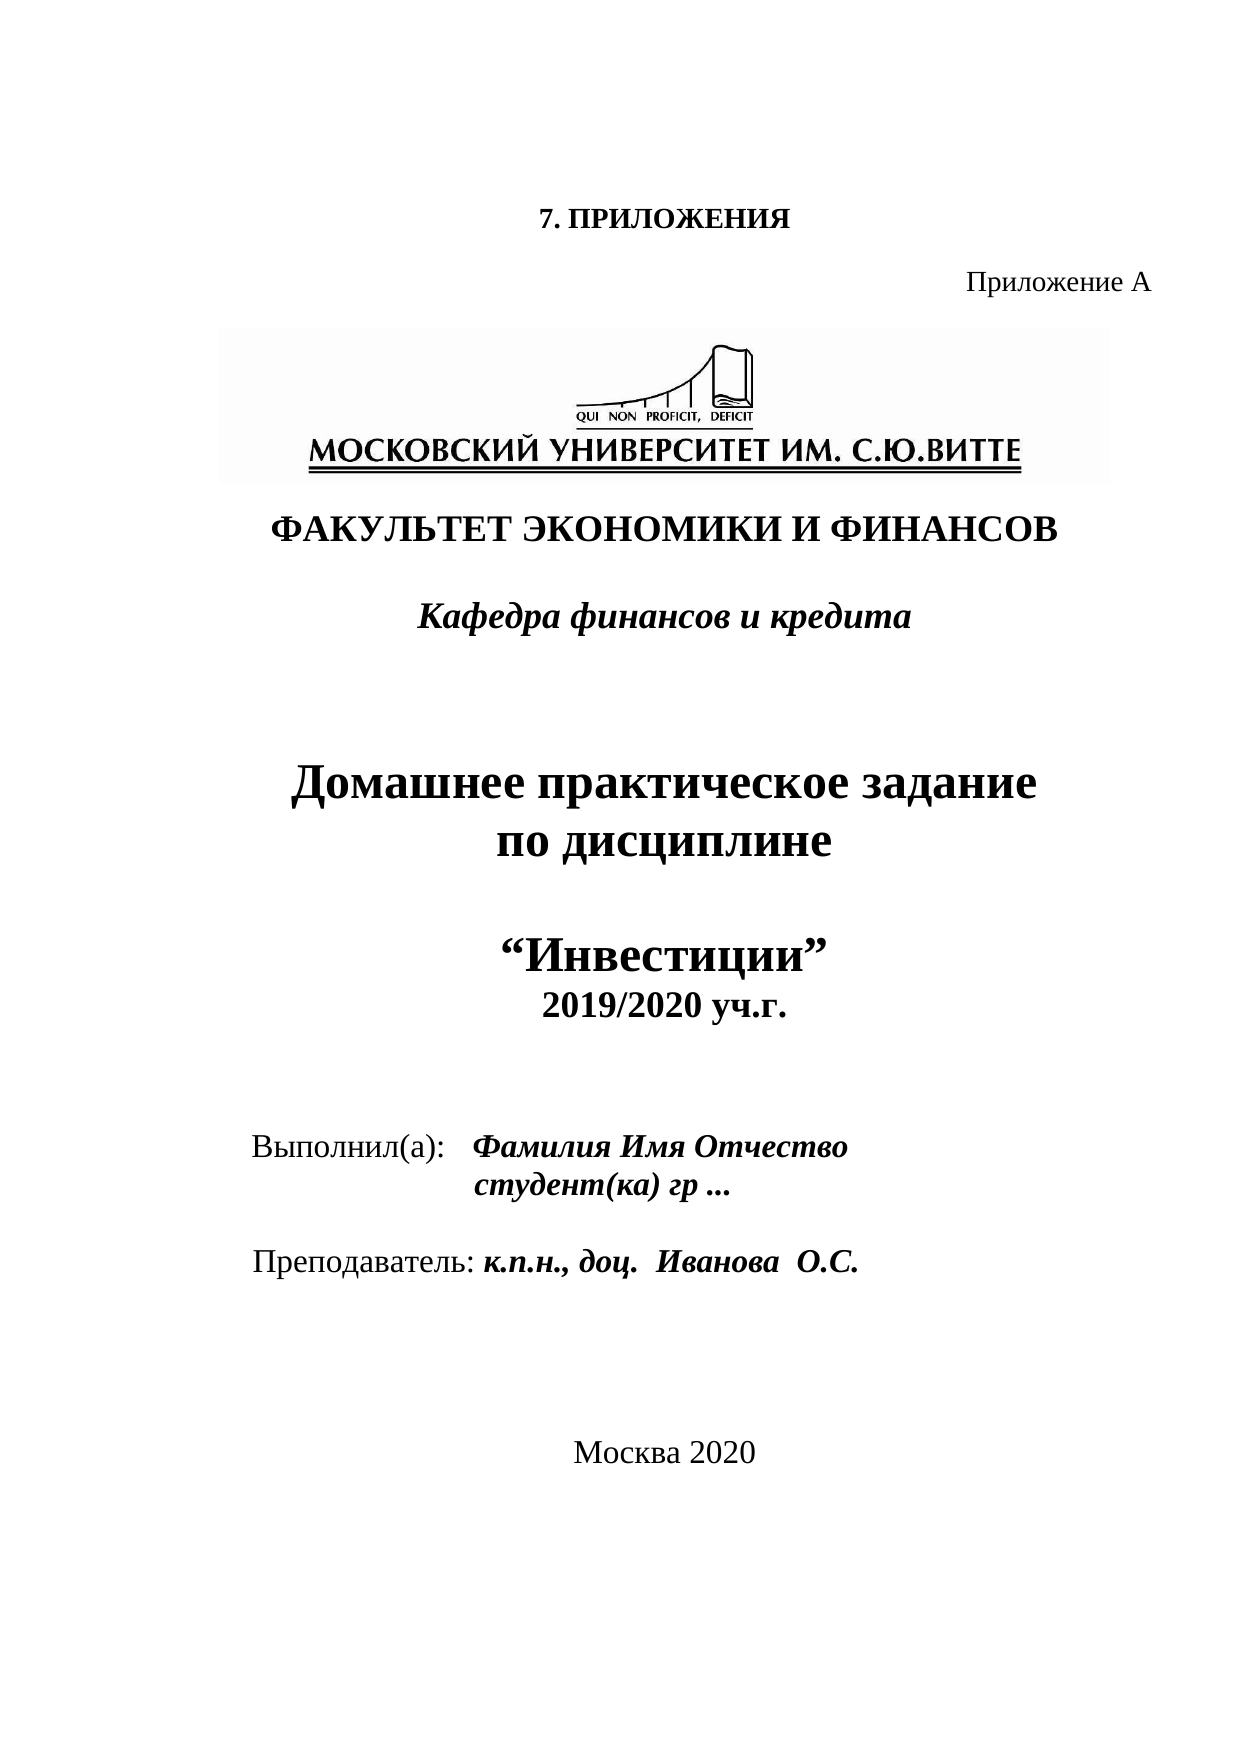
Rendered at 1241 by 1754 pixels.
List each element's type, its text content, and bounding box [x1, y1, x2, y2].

picture [219, 327, 1110, 483]
text студент(ка) гр ... [474, 1164, 1152, 1203]
text Домашнее практическое задание [177, 752, 1152, 810]
text по дисциплине [177, 810, 1152, 867]
text Приложение А [177, 264, 1152, 298]
text Кафедра финансов и кредита [177, 593, 1152, 636]
text “Инвестиции” [177, 925, 1152, 982]
text 7. ПРИЛОЖЕНИЯ [177, 202, 1152, 235]
text Преподаватель: к.п.н., доц. Иванова О.С. [177, 1241, 1152, 1279]
text Выполнил(а): Фамилия Имя Отчество [174, 1088, 1152, 1164]
text ФАКУЛЬТЕТ ЭКОНОМИКИ И ФИНАНСОВ [177, 507, 1152, 550]
text 2019/2020 уч.г. [177, 982, 1152, 1025]
text Москва 2020 [177, 1433, 1152, 1471]
